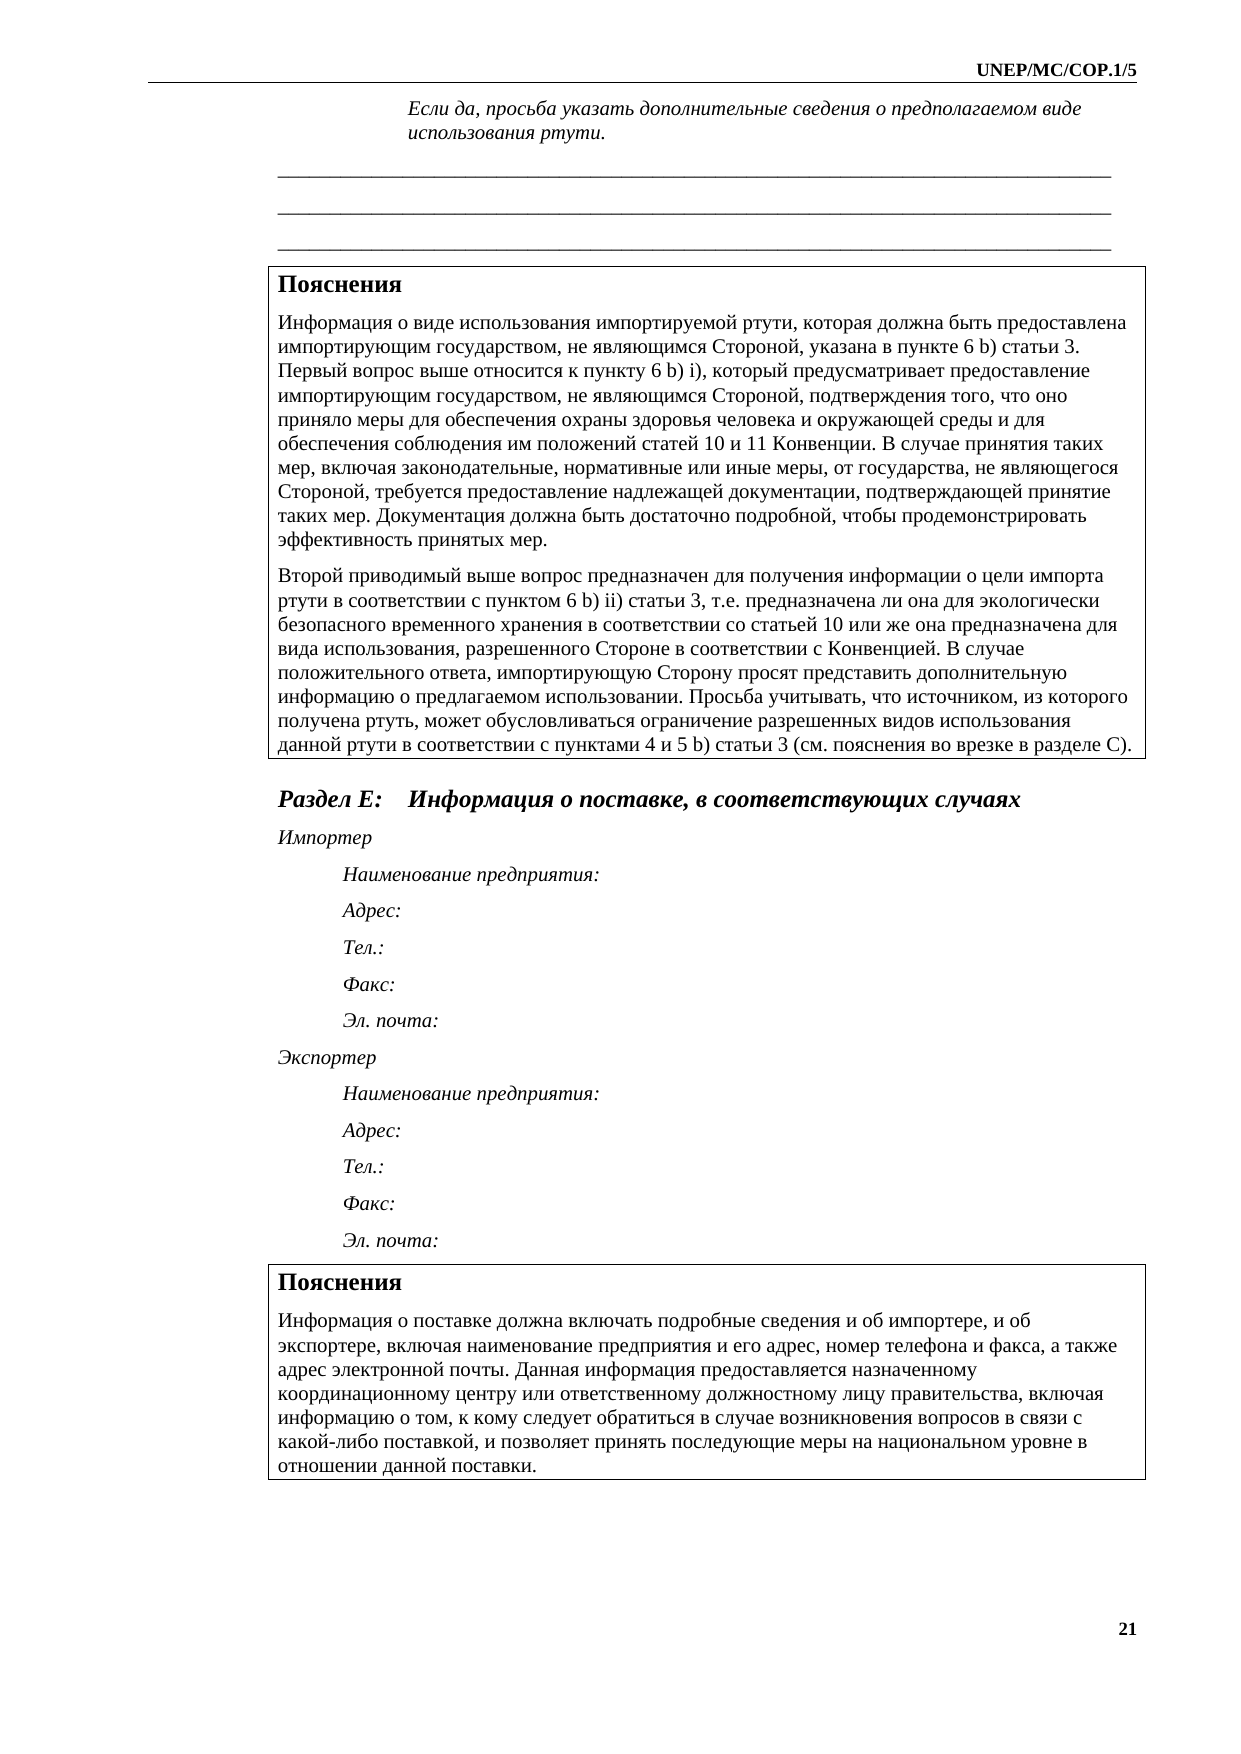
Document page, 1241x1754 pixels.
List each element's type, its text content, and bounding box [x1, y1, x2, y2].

text Пояснения [269, 267, 1145, 298]
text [278, 156, 1137, 180]
text Факс: [343, 972, 1137, 996]
text Информация о виде использования импортируемой ртути, которая должна быть предоставлена импортирующим государством, не являющимся Стороной, указана в пункте 6 b) статьи 3. Первый вопрос выше относится к пункту 6 b) i), который предусматривает предоставление импортирующим государством, не являющимся Стороной, подтверждения того, что оно приняло меры для обеспечения охраны здоровья человека и окружающей среды и для обеспечения соблюдения им положений статей 10 и 11 Конвенции. В случае принятия таких мер, включая законодательные, нормативные или иные меры, от государства, не являющегося Стороной, требуется предоставление надлежащей документации, подтверждающей принятие таких мер. Документация должна быть достаточно подробной, чтобы продемонстрировать эффективность принятых мер. [269, 307, 1145, 551]
text ________________________________________________________________________________ [278, 193, 1137, 217]
text Тел.: [343, 1154, 1137, 1178]
list Информация о поставке должна включать подробные сведения и об импортере, и об экспортере, включая наименование предприятия и его адрес, номер телефона и факса, а также адрес электронной почты. Данная информация предоставляется назначенному координационному центру или ответственному должностному лицу правительства, включая информацию о том, к кому следует обратиться в случае возникновения вопросов в связи с какой-либо поставкой, и позволяет принять последующие меры на национальном уровне в отношении данной поставки. [269, 1305, 1145, 1479]
text Раздел E: Информация о поставке, в соответствующих случаях [278, 784, 1137, 813]
text Эл. почта: [343, 1008, 1137, 1032]
text Факс: [343, 1191, 1137, 1215]
text ________________________________________________________________________________ [278, 229, 1137, 253]
text Наименование предприятия: [343, 862, 1137, 886]
text Экспортер [278, 1045, 1137, 1069]
text Адрес: [343, 898, 1137, 922]
text Эл. почта: [343, 1227, 1137, 1252]
text Импортер [278, 825, 1137, 849]
text Тел.: [343, 935, 1137, 959]
text Если да, просьба указать дополнительные сведения о предполагаемом виде использования ртути. [408, 96, 1137, 144]
text Наименование предприятия: [343, 1081, 1137, 1105]
text Второй приводимый выше вопрос предназначен для получения информации о цели импорта ртути в соответствии с пунктом 6 b) ii) статьи 3, т.е. предназначена ли она для экологически безопасного временного хранения в соответствии со статьей 10 или же она предназначена для вида использования, разрешенного Стороне в соответствии с Конвенцией. В случае положительного ответа, импортирующую Сторону просят представить дополнительную информацию о предлагаемом использовании. Просьба учитывать, что источником, из которого получена ртуть, может обусловливаться ограничение разрешенных видов использования данной ртути в соответствии с пунктами 4 и 5 b) статьи 3 (см. пояснения во врезке в разделе С). [269, 560, 1145, 758]
text Адрес: [343, 1118, 1137, 1142]
text Пояснения [269, 1265, 1145, 1296]
